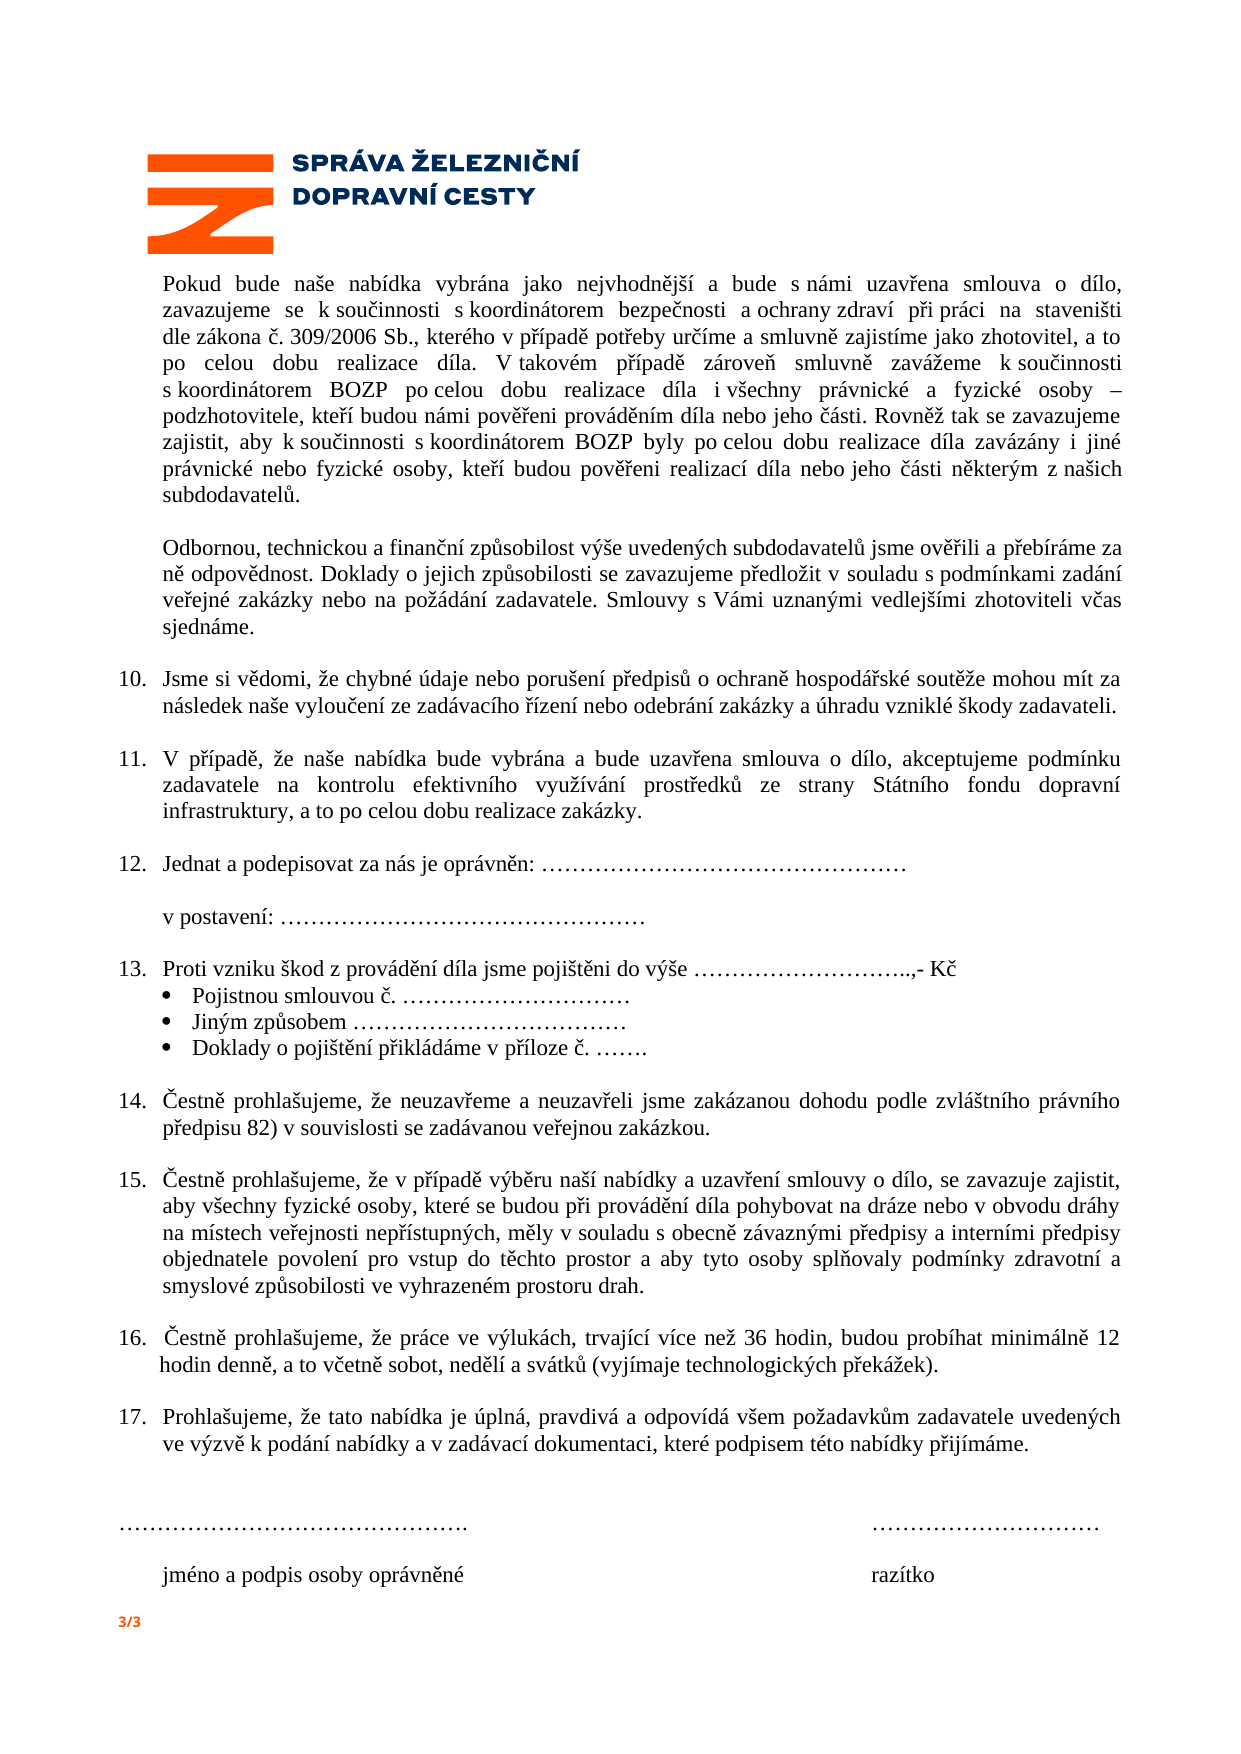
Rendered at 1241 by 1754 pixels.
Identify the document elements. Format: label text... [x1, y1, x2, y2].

list Jsme si vědomi, že chybné údaje nebo porušení předpisů o ochraně hospodářské soutěže mohou mít za následek naše vyloučení ze zadávacího řízení nebo odebrání zakázky a úhradu vzniklé škody zadavateli. [118, 666, 1122, 718]
list Jiným způsobem ……………………………… [162, 1008, 1122, 1034]
text Odbornou, technickou a finanční způsobilost výše uvedených subdodavatelů jsme ověřili a přebíráme za ně odpovědnost. Doklady o jejich způsobilosti se zavazujeme předložit v souladu s podmínkami zadání veřejné zakázky nebo na požádání zadavatele. Smlouvy s Vámi uznanými vedlejšími zhotoviteli včas sjednáme. [162, 534, 1122, 639]
list Proti vzniku škod z provádění díla jsme pojištěni do výše ………………………..,- Kč [118, 955, 1122, 982]
list Doklady o pojištění přikládáme v příloze č. ……. [162, 1034, 1122, 1061]
list Pojistnou smlouvou č. ………………………… [162, 982, 1122, 1008]
text jméno a podpis osoby oprávněné razítko [118, 1562, 1122, 1588]
list V případě, že naše nabídka bude vybrána a bude uzavřena smlouva o dílo, akceptujeme podmínku zadavatele na kontrolu efektivního využívání prostředků ze strany Státního fondu dopravní infrastruktury, a to po celou dobu realizace zakázky. [118, 744, 1122, 824]
list Čestně prohlašujeme, že práce ve výlukách, trvající více než 36 hodin, budou probíhat minimálně 12 hodin denně, a to včetně sobot, nedělí a svátků (vyjímaje technologických překážek). [118, 1324, 1122, 1377]
text v postavení: ………………………………………… [162, 903, 1122, 929]
list Prohlašujeme, že tato nabídka je úplná, pravdivá a odpovídá všem požadavkům zadavatele uvedených ve výzvě k podání nabídky a v zadávací dokumentaci, které podpisem této nabídky přijímáme. [118, 1403, 1122, 1456]
text ………………………………………. ………………………… [118, 1509, 1122, 1535]
list Čestně prohlašujeme, že v případě výběru naší nabídky a uzavření smlouvy o dílo, se zavazuje zajistit, aby všechny fyzické osoby, které se budou při provádění díla pohybovat na dráze nebo v obvodu dráhy na místech veřejnosti nepřístupných, měly v souladu s obecně závaznými předpisy a interními předpisy objednatele povolení pro vstup do těchto prostor a aby tyto osoby splňovaly podmínky zdravotní a smyslové způsobilosti ve vyhrazeném prostoru drah. [118, 1166, 1122, 1298]
list Čestně prohlašujeme, že neuzavřeme a neuzavřeli jsme zakázanou dohodu podle zvláštního právního předpisu 82) v souvislosti se zadávanou veřejnou zakázkou. [118, 1087, 1122, 1140]
list Jednat a podepisovat za nás je oprávněn: ………………………………………… [118, 850, 1122, 876]
text Pokud bude naše nabídka vybrána jako nejvhodnější a bude s námi uzavřena smlouva o dílo, zavazujeme se k součinnosti s koordinátorem bezpečnosti a ochrany zdraví při práci na staveništi dle zákona č. 309/2006 Sb., kterého v případě potřeby určíme a smluvně zajistíme jako zhotovitel, a to po celou dobu realizace díla. V takovém případě zároveň smluvně zavážeme k součinnosti s koordinátorem BOZP po celou dobu realizace díla i všechny právnické a fyzické osoby – podzhotovitele, kteří budou námi pověřeni prováděním díla nebo jeho části. Rovněž tak se zavazujeme zajistit, aby k součinnosti s koordinátorem BOZP byly po celou dobu realizace díla zavázány i jiné právnické nebo fyzické osoby, kteří budou pověřeni realizací díla nebo jeho části některým z našich subdodavatelů. [162, 270, 1122, 507]
